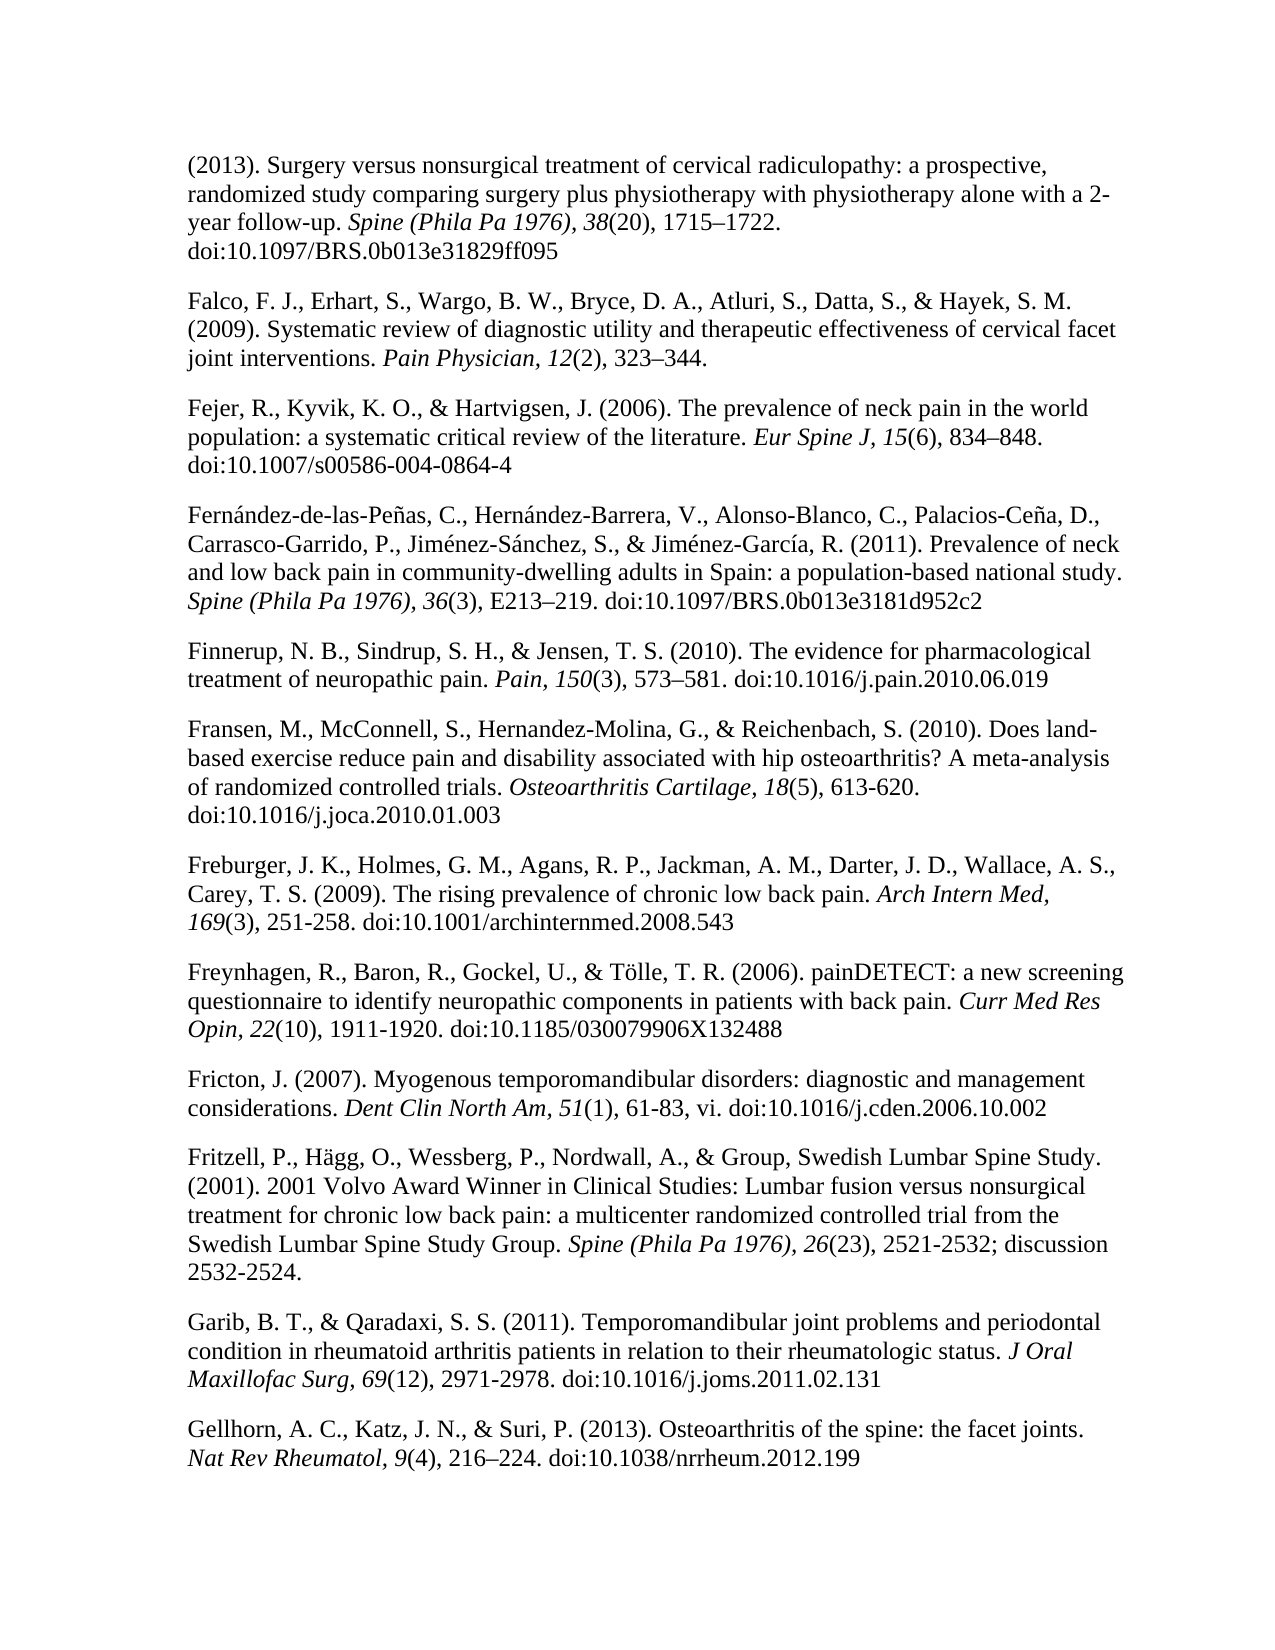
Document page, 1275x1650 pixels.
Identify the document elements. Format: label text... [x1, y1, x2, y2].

text Freynhagen, R., Baron, R., Gockel, U., & Tölle, T. R. (2006). painDETECT: a new screening questionnaire to identify neuropathic components in patients with back pain. Curr Med Res Opin, 22(10), 1911-1920. doi:10.1185/030079906X132488 [187, 957, 1125, 1043]
text Fritzell, P., Hägg, O., Wessberg, P., Nordwall, A., & Group, Swedish Lumbar Spine Study. (2001). 2001 Volvo Award Winner in Clinical Studies: Lumbar fusion versus nonsurgical treatment for chronic low back pain: a multicenter randomized controlled trial from the Swedish Lumbar Spine Study Group. Spine (Phila Pa 1976), 26(23), 2521-2532; discussion 2532-2524. [187, 1142, 1125, 1286]
text Finnerup, N. B., Sindrup, S. H., & Jensen, T. S. (2010). The evidence for pharmacological treatment of neuropathic pain. Pain, 150(3), 573–581. doi:10.1016/j.pain.2010.06.019 [187, 636, 1125, 693]
text Fricton, J. (2007). Myogenous temporomandibular disorders: diagnostic and management considerations. Dent Clin North Am, 51(1), 61-83, vi. doi:10.1016/j.cden.2006.10.002 [187, 1064, 1125, 1122]
text Fernández-de-las-Peñas, C., Hernández-Barrera, V., Alonso-Blanco, C., Palacios-Ceña, D., Carrasco-Garrido, P., Jiménez-Sánchez, S., & Jiménez-García, R. (2011). Prevalence of neck and low back pain in community-dwelling adults in Spain: a population-based national study. Spine (Phila Pa 1976), 36(3), E213–219. doi:10.1097/BRS.0b013e3181d952c2 [187, 500, 1125, 615]
text Gellhorn, A. C., Katz, J. N., & Suri, P. (2013). Osteoarthritis of the spine: the facet joints. Nat Rev Rheumatol, 9(4), 216–224. doi:10.1038/nrrheum.2012.199 [187, 1414, 1125, 1472]
text Fransen, M., McConnell, S., Hernandez-Molina, G., & Reichenbach, S. (2010). Does land-based exercise reduce pain and disability associated with hip osteoarthritis? A meta-analysis of randomized controlled trials. Osteoarthritis Cartilage, 18(5), 613-620. doi:10.1016/j.joca.2010.01.003 [187, 714, 1125, 829]
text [187, 150, 1125, 265]
text Fejer, R., Kyvik, K. O., & Hartvigsen, J. (2006). The prevalence of neck pain in the world population: a systematic critical review of the literature. Eur Spine J, 15(6), 834–848. doi:10.1007/s00586-004-0864-4 [187, 393, 1125, 479]
text Garib, B. T., & Qaradaxi, S. S. (2011). Temporomandibular joint problems and periodontal condition in rheumatoid arthritis patients in relation to their rheumatologic status. J Oral Maxillofac Surg, 69(12), 2971-2978. doi:10.1016/j.joms.2011.02.131 [187, 1307, 1125, 1393]
text Falco, F. J., Erhart, S., Wargo, B. W., Bryce, D. A., Atluri, S., Datta, S., & Hayek, S. M. (2009). Systematic review of diagnostic utility and therapeutic effectiveness of cervical facet joint interventions. Pain Physician, 12(2), 323–344. [187, 286, 1125, 372]
text Freburger, J. K., Holmes, G. M., Agans, R. P., Jackman, A. M., Darter, J. D., Wallace, A. S., Carey, T. S. (2009). The rising prevalence of chronic low back pain. Arch Intern Med, 169(3), 251-258. doi:10.1001/archinternmed.2008.543 [187, 850, 1125, 936]
